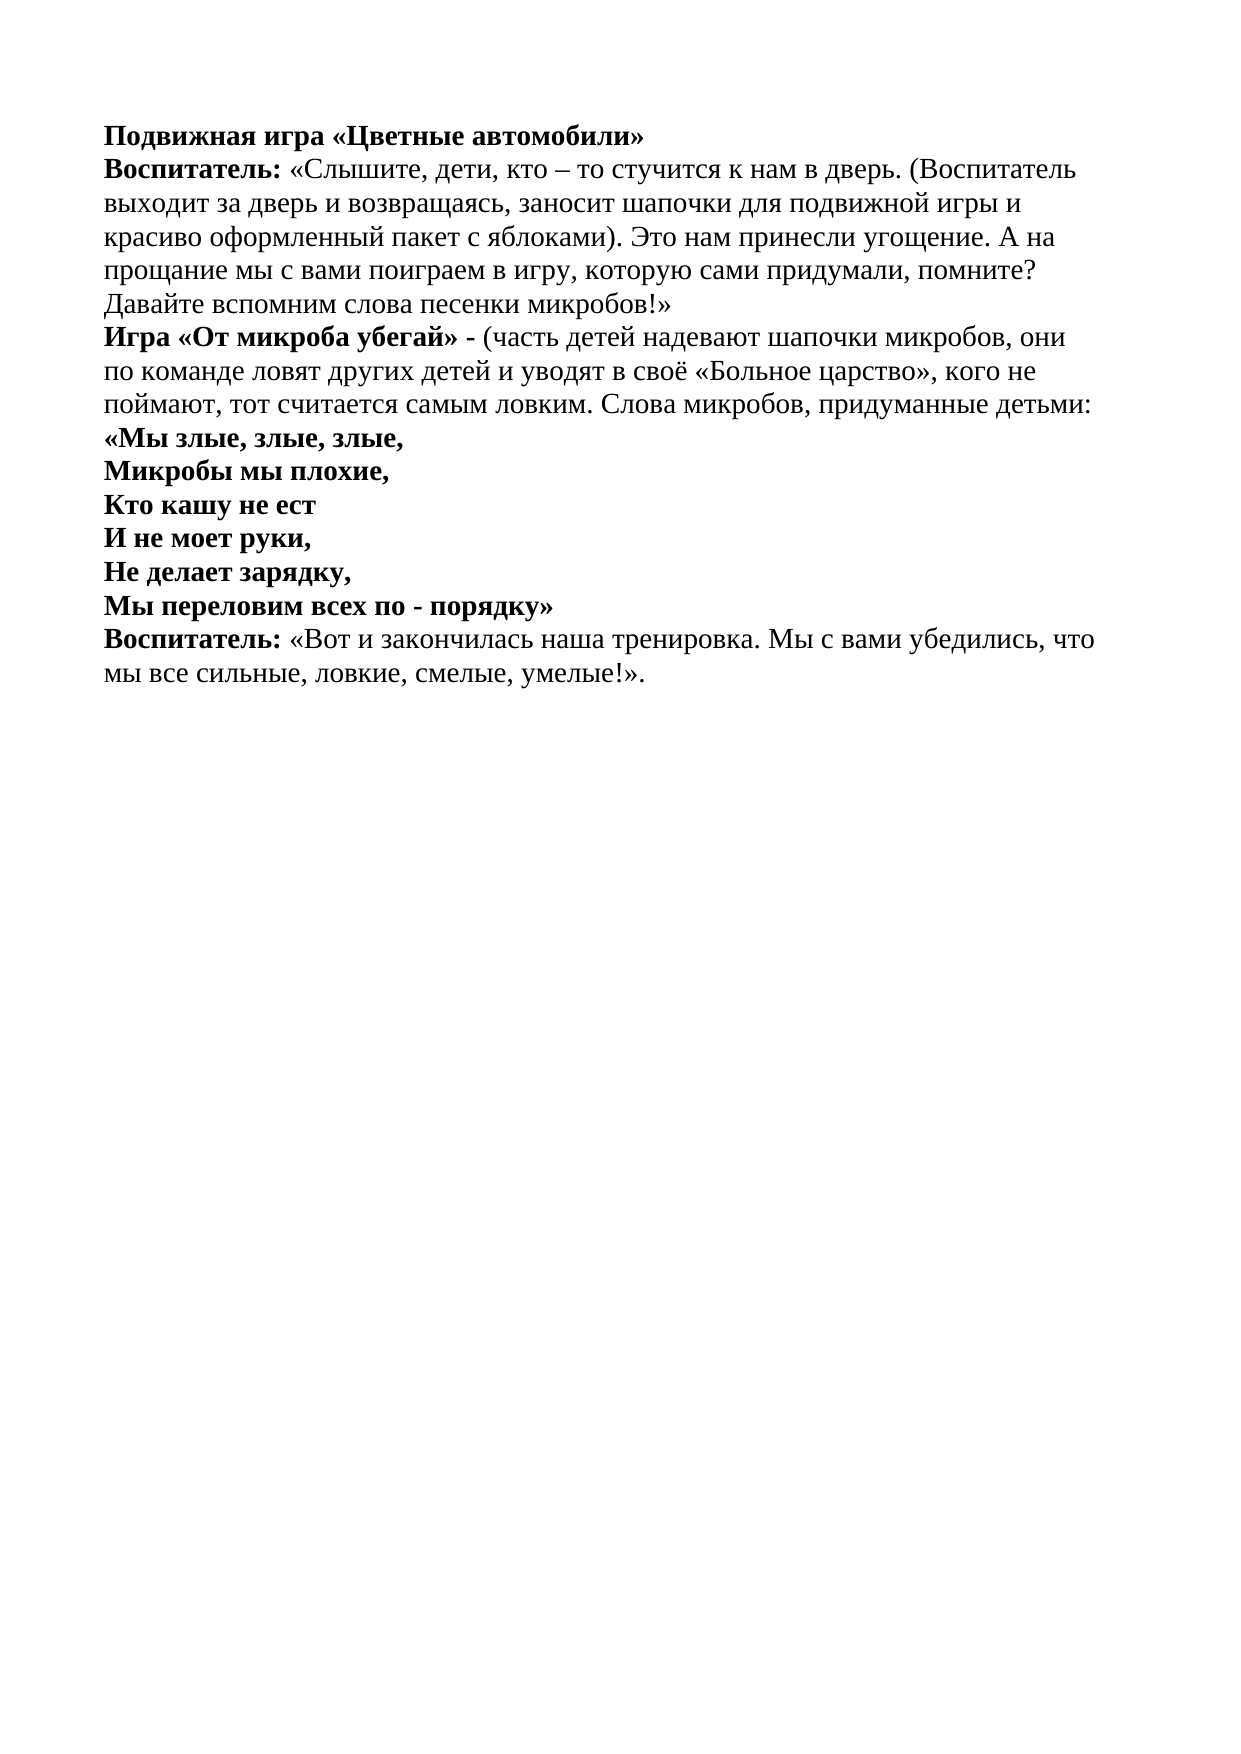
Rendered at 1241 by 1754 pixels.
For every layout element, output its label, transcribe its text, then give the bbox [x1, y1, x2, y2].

text Не делает зарядку, [103, 554, 1102, 588]
text Воспитатель: «Слышите, дети, кто – то стучится к нам в дверь. (Воспитатель выходит за дверь и возвращаясь, заносит шапочки для подвижной игры и красиво оформленный пакет с яблоками). Это нам принесли угощение. А на прощание мы с вами поиграем в игру, которую сами придумали, помните? Давайте вспомним слова песенки микробов!» [103, 152, 1102, 319]
text Кто кашу не ест [103, 487, 1102, 521]
text И не моет руки, [103, 521, 1102, 554]
text «Мы злые, злые, злые, [103, 420, 1102, 453]
text Подвижная игра «Цветные автомобили» [103, 118, 1102, 152]
text Микробы мы плохие, [103, 453, 1102, 487]
text Игра «От микроба убегай» - (часть детей надевают шапочки микробов, они по команде ловят других детей и уводят в своё «Больное царство», кого не поймают, тот считается самым ловким. Слова микробов, придуманные детьми: [103, 319, 1102, 420]
text Воспитатель: «Вот и закончилась наша тренировка. Мы с вами убедились, что мы все сильные, ловкие, смелые, умелые!». [103, 621, 1102, 688]
text Мы переловим всех по - порядку» [103, 588, 1102, 621]
